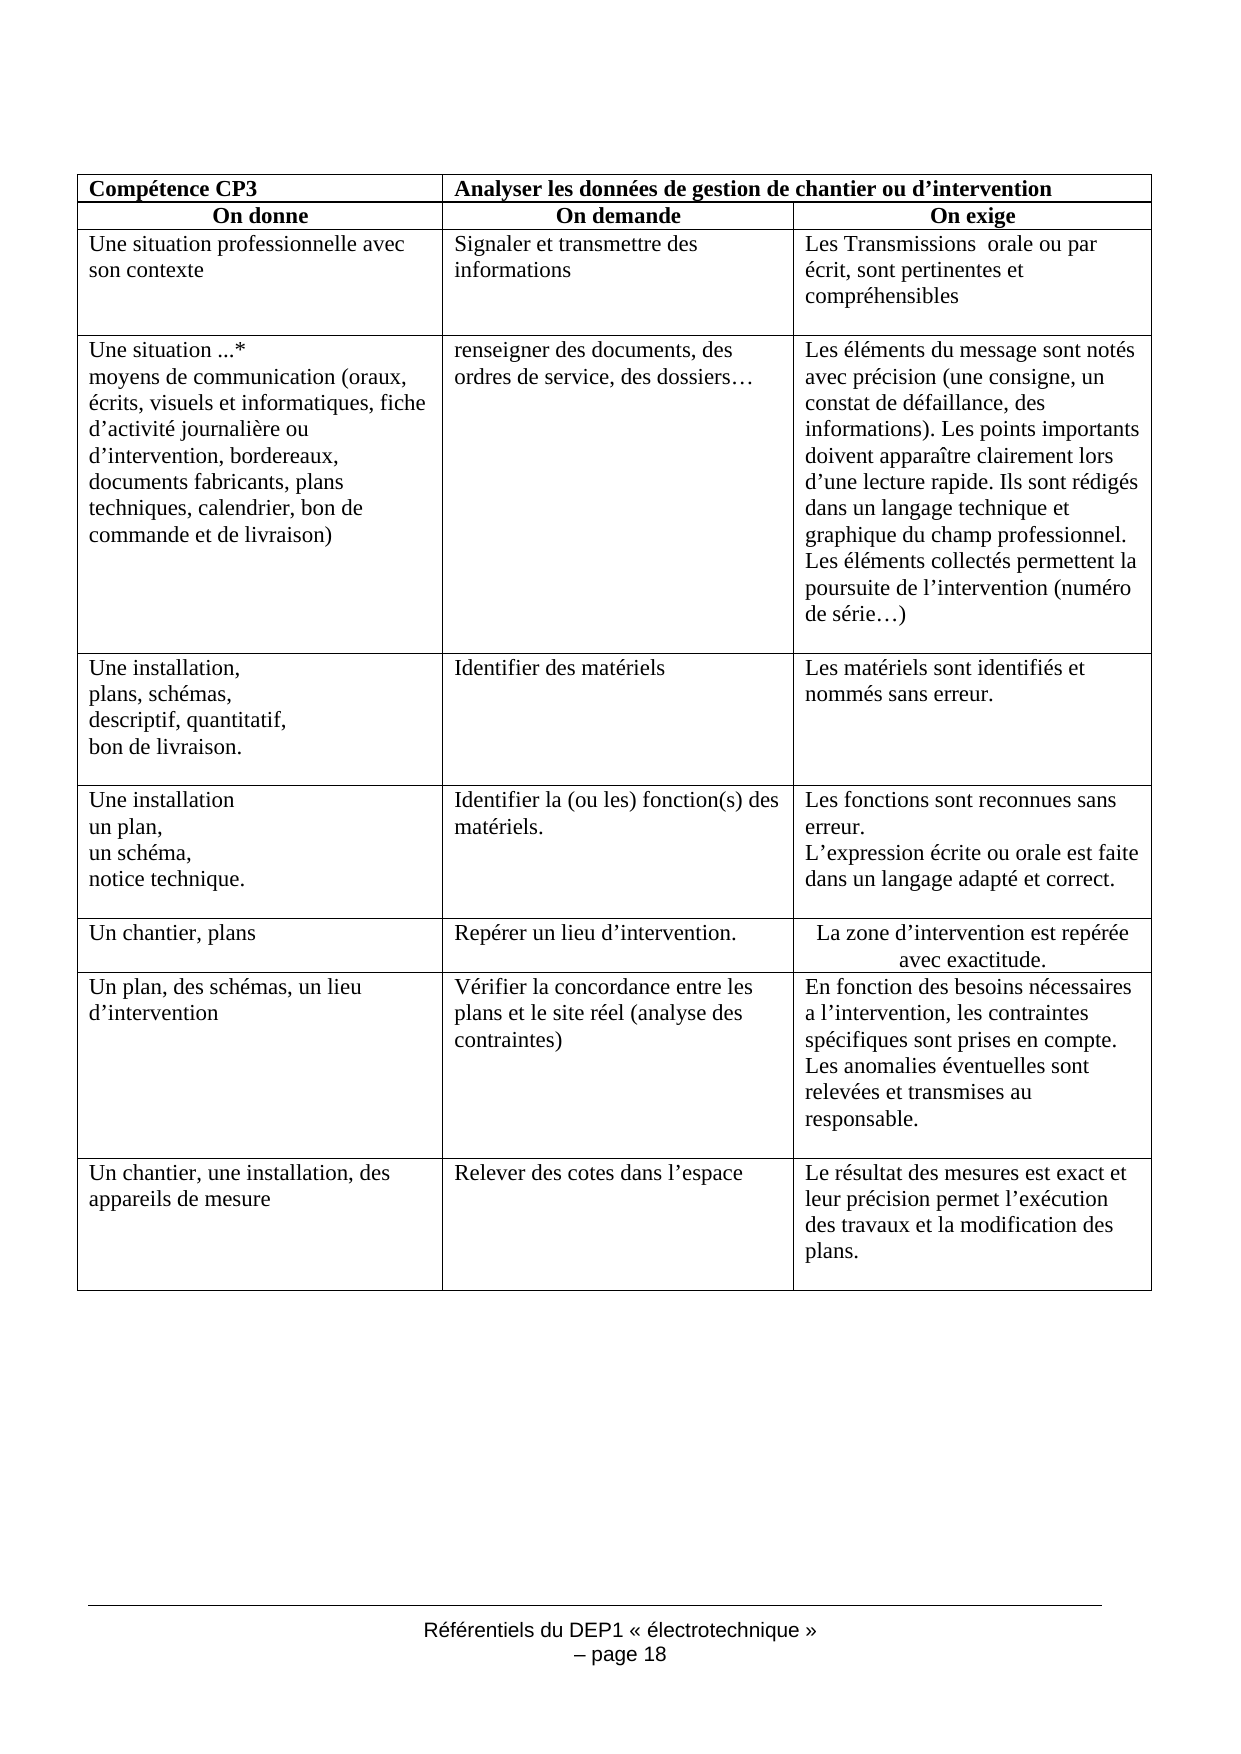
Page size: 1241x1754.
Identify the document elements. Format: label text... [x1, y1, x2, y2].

table_cell Une situation ...* moyens de communication (oraux, écrits, visuels et informatiques, fiche d’activité journalière ou d’intervention, bordereaux, documents fabricants, plans techniques, calendrier, bon de commande et de livraison) [78, 336, 442, 653]
table_cell Une installation un plan, un schéma, notice technique. [78, 786, 442, 918]
table_cell On exige [794, 203, 1151, 229]
table_cell Les matériels sont identifiés et nommés sans erreur. [794, 654, 1151, 785]
table_cell Un plan, des schémas, un lieu d’intervention [78, 973, 442, 1157]
table_cell Les Transmissions orale ou par écrit, sont pertinentes et compréhensibles [794, 230, 1151, 335]
table_cell Un chantier, plans [78, 919, 442, 972]
table_header Analyser les données de gestion de chantier ou d’intervention [443, 175, 1151, 201]
table_cell Une situation professionnelle avec son contexte [78, 230, 442, 335]
table_cell Le résultat des mesures est exact et leur précision permet l’exécution des travaux et la modification des plans. [794, 1159, 1151, 1290]
table_cell Les fonctions sont reconnues sans erreur. L’expression écrite ou orale est faite dans un langage adapté et correct. [794, 786, 1151, 918]
table_cell Relever des cotes dans l’espace [443, 1159, 793, 1290]
table_cell On donne [78, 203, 442, 229]
table_cell Une installation, plans, schémas, descriptif, quantitatif, bon de livraison. [78, 654, 442, 785]
table_cell Identifier des matériels [443, 654, 793, 785]
table_cell Un chantier, une installation, des appareils de mesure [78, 1159, 442, 1290]
table_cell renseigner des documents, des ordres de service, des dossiers… [443, 336, 793, 653]
table_cell Identifier la (ou les) fonction(s) des matériels. [443, 786, 793, 918]
table_cell Vérifier la concordance entre les plans et le site réel (analyse des contraintes) [443, 973, 793, 1157]
table_cell Repérer un lieu d’intervention. [443, 919, 793, 972]
table_cell Signaler et transmettre des informations [443, 230, 793, 335]
table_cell Les éléments du message sont notés avec précision (une consigne, un constat de défaillance, des informations). Les points importants doivent apparaître clairement lors d’une lecture rapide. Ils sont rédigés dans un langage technique et graphique du champ professionnel. Les éléments collectés permettent la poursuite de l’intervention (numéro de série…) [794, 336, 1151, 653]
table_cell En fonction des besoins nécessaires a l’intervention, les contraintes spécifiques sont prises en compte. Les anomalies éventuelles sont relevées et transmises au responsable. [794, 973, 1151, 1157]
table_header Compétence CP3 [78, 175, 442, 201]
table_cell La zone d’intervention est repérée avec exactitude. [794, 919, 1151, 972]
table_cell On demande [443, 203, 793, 229]
